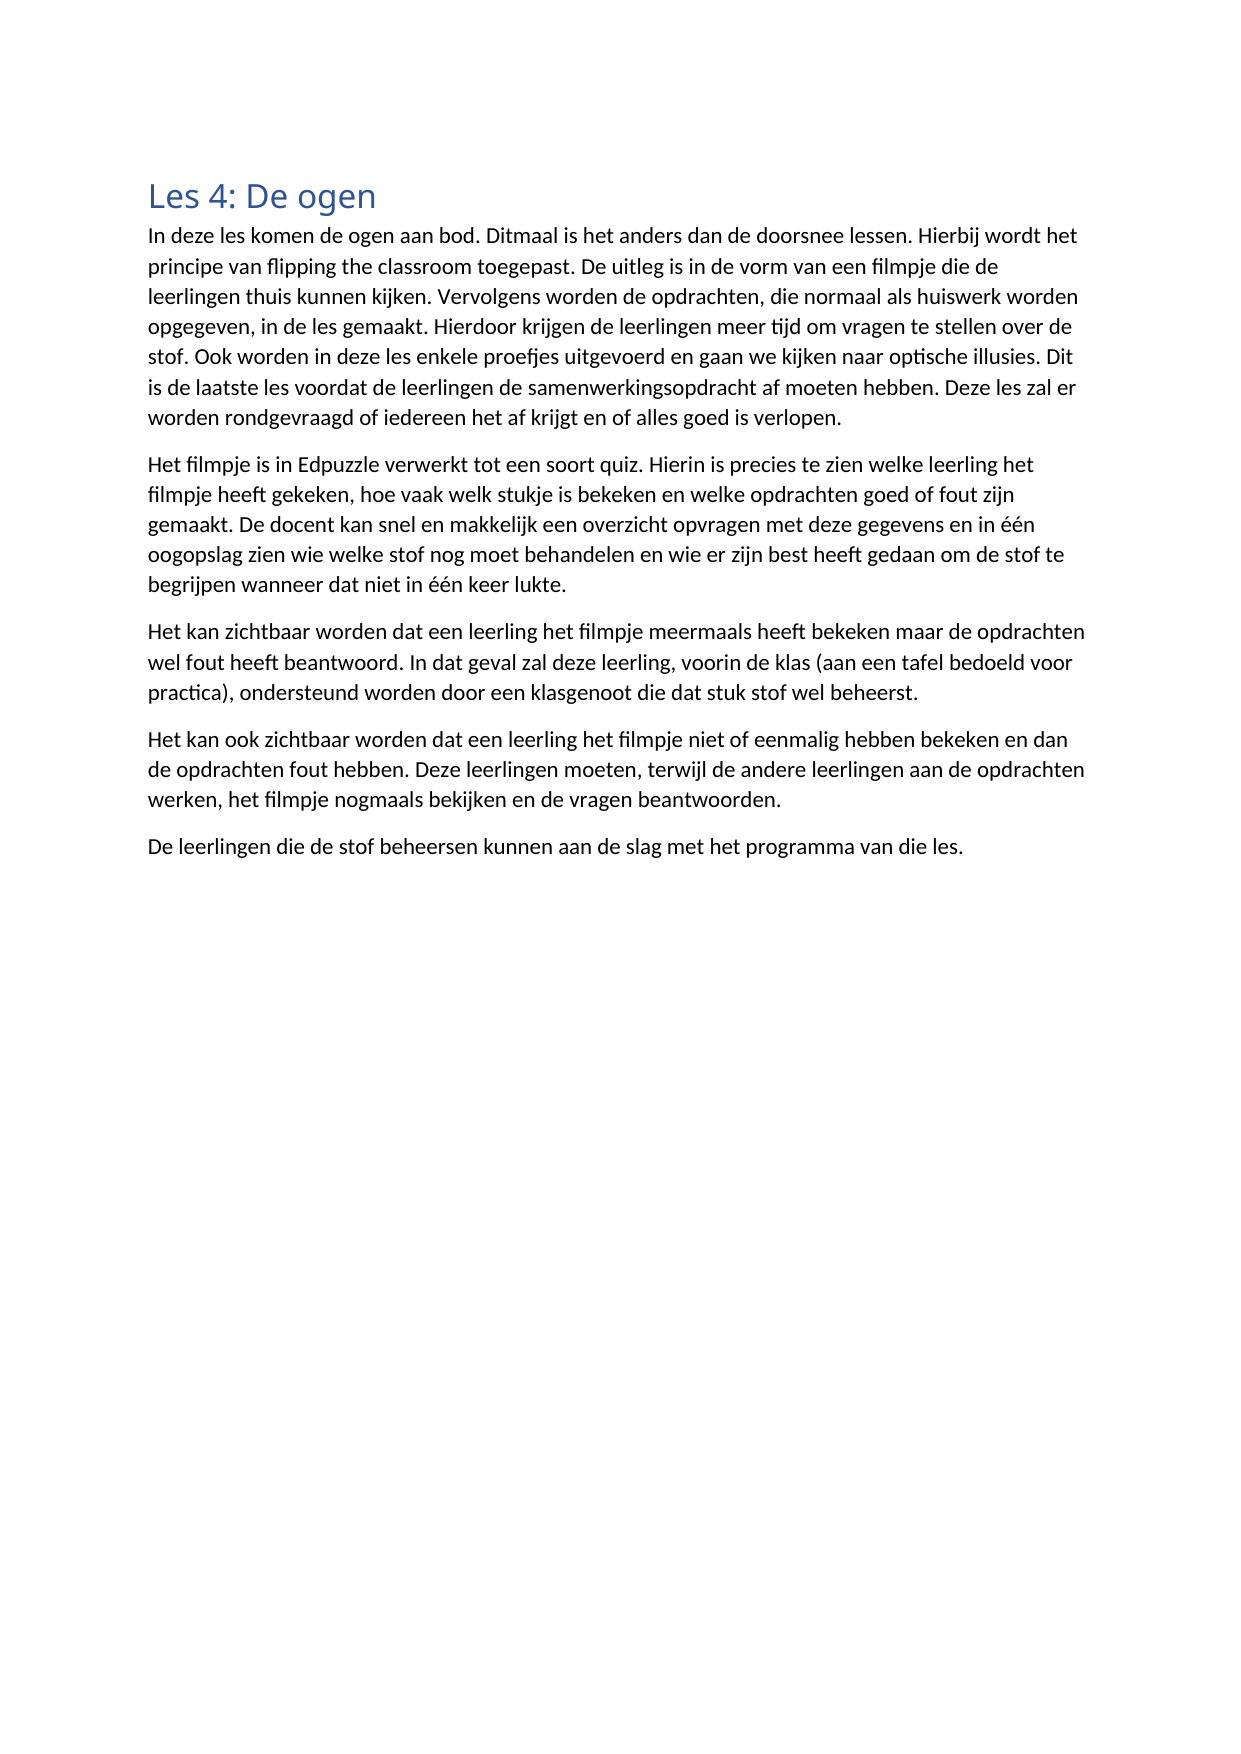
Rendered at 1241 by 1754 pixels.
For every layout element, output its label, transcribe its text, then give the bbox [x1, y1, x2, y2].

text Het kan zichtbaar worden dat een leerling het filmpje meermaals heeft bekeken maar de opdrachten wel fout heeft beantwoord. In dat geval zal deze leerling, voorin de klas (aan een tafel bedoeld voor practica), ondersteund worden door een klasgenoot die dat stuk stof wel beheerst. [148, 617, 1093, 706]
text De leerlingen die de stof beheersen kunnen aan de slag met het programma van die les. [148, 832, 1093, 860]
text Het kan ook zichtbaar worden dat een leerling het filmpje niet of eenmalig hebben bekeken en dan de opdrachten fout hebben. Deze leerlingen moeten, terwijl de andere leerlingen aan de opdrachten werken, het filmpje nogmaals bekijken en de vragen beantwoorden. [148, 725, 1093, 813]
subtitle Les 4: De ogen [148, 173, 1093, 218]
text In deze les komen de ogen aan bod. Ditmaal is het anders dan de doorsnee lessen. Hierbij wordt het principe van flipping the classroom toegepast. De uitleg is in de vorm van een filmpje die de leerlingen thuis kunnen kijken. Vervolgens worden de opdrachten, die normaal als huiswerk worden opgegeven, in de les gemaakt. Hierdoor krijgen de leerlingen meer tijd om vragen te stellen over de stof. Ook worden in deze les enkele proefjes uitgevoerd en gaan we kijken naar optische illusies. Dit is de laatste les voordat de leerlingen de samenwerkingsopdracht af moeten hebben. Deze les zal er worden rondgevraagd of iedereen het af krijgt en of alles goed is verlopen. [148, 222, 1093, 431]
text Het filmpje is in Edpuzzle verwerkt tot een soort quiz. Hierin is precies te zien welke leerling het filmpje heeft gekeken, hoe vaak welk stukje is bekeken en welke opdrachten goed of fout zijn gemaakt. De docent kan snel en makkelijk een overzicht opvragen met deze gegevens en in één oogopslag zien wie welke stof nog moet behandelen en wie er zijn best heeft gedaan om de stof te begrijpen wanneer dat niet in één keer lukte. [148, 450, 1093, 598]
